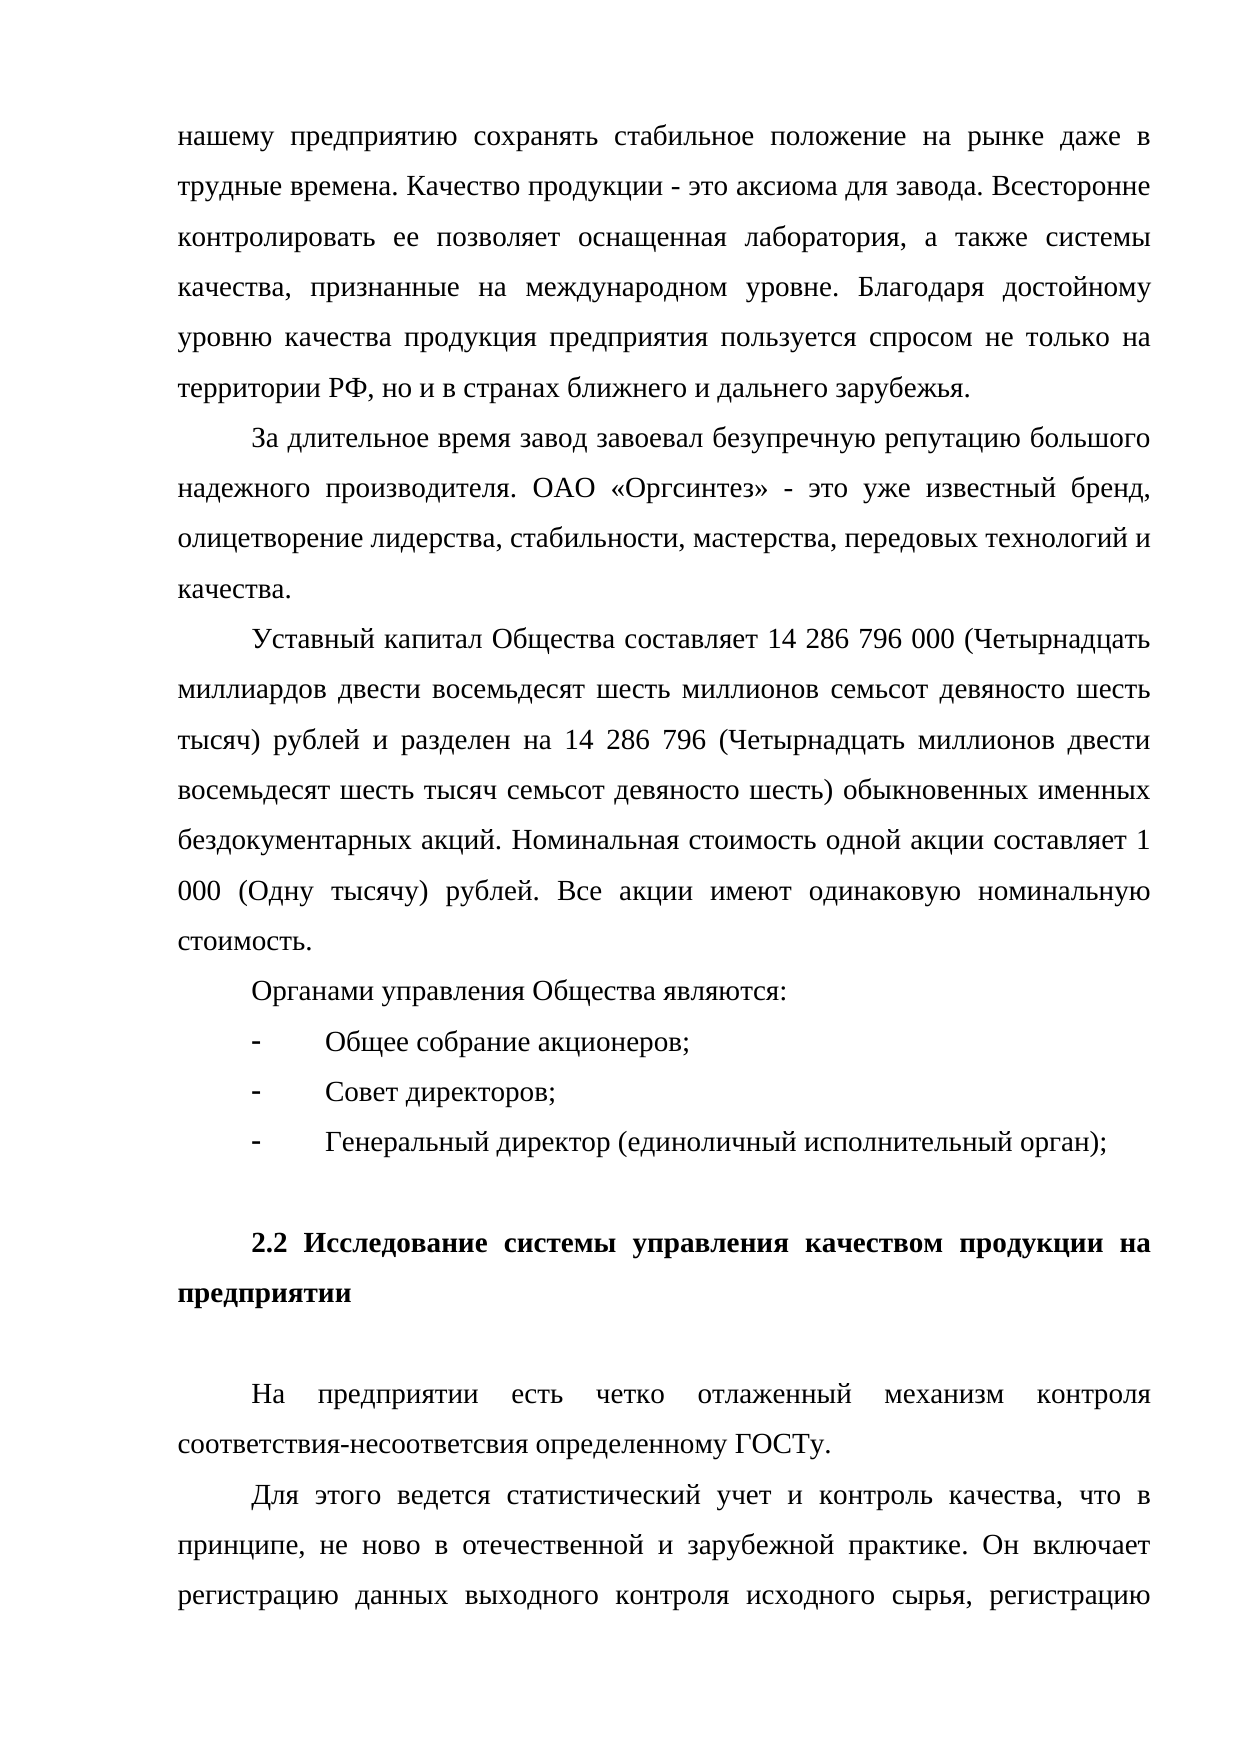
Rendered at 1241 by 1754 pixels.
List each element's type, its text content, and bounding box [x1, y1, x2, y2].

list Генеральный директор (единоличный исполнительный орган); [177, 1124, 1152, 1158]
list Совет директоров; [177, 1074, 1152, 1108]
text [177, 1477, 1152, 1611]
subtitle 2.2 Исследование системы управления качеством продукции на предприятии [177, 1225, 1152, 1309]
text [177, 118, 1152, 403]
text На предприятии есть четко отлаженный механизм контроля соответствия-несоответсвия определенному ГОСТу. [177, 1376, 1152, 1460]
text За длительное время завод завоевал безупречную репутацию большого надежного производителя. ОАО «Оргсинтез» - это уже известный бренд, олицетворение лидерства, стабильности, мастерства, передовых технологий и качества. [177, 420, 1152, 604]
list Общее собрание акционеров; [177, 1024, 1152, 1057]
text Органами управления Общества являются: [177, 973, 1152, 1007]
text Уставный капитал Общества составляет 14 286 796 000 (Четырнадцать миллиардов двести восемьдесят шесть миллионов семьсот девяносто шесть тысяч) рублей и разделен на 14 286 796 (Четырнадцать миллионов двести восемьдесят шесть тысяч семьсот девяносто шесть) обыкновенных именных бездокументарных акций. Номинальная стоимость одной акции составляет 1 000 (Одну тысячу) рублей. Все акции имеют одинаковую номинальную стоимость. [177, 621, 1152, 957]
